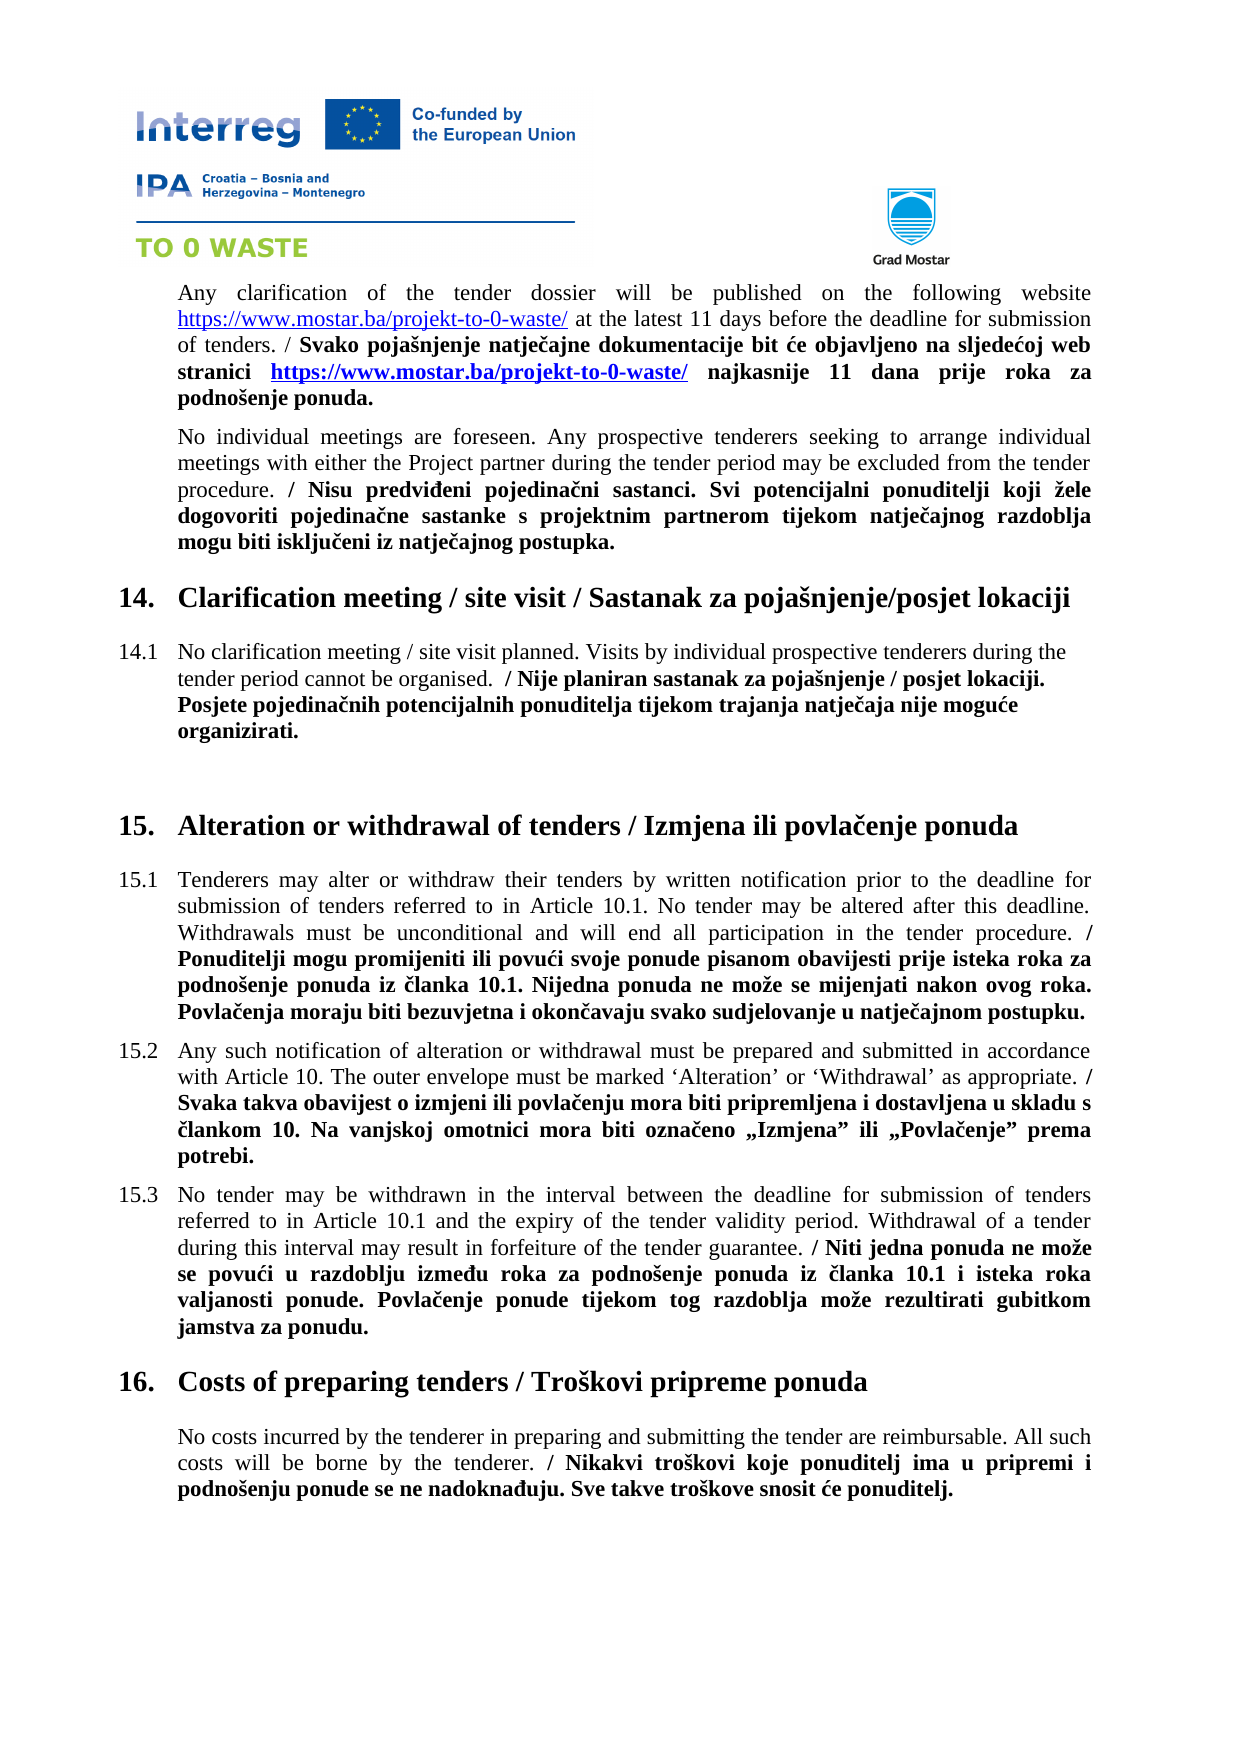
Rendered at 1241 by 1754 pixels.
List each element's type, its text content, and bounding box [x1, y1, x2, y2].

text 14.1 No clarification meeting / site visit planned. Visits by individual prospective tenderers during the tender period cannot be organised. / Nije planiran sastanak za pojašnjenje / posjet lokaciji. Posjete pojedinačnih potencijalnih ponuditelja tijekom trajanja natječaja nije moguće organizirati. [118, 638, 1092, 744]
text No costs incurred by the tenderer in preparing and submitting the tender are reimbursable. All such costs will be borne by the tenderer. / Nikakvi troškovi koje ponuditelj ima u pripremi i podnošenju ponude se ne nadoknađuju. Sve takve troškove snosit će ponuditelj. [177, 1423, 1092, 1502]
subtitle Costs of preparing tenders / Troškovi pripreme ponuda [118, 1364, 1092, 1398]
subtitle 15.3 No tender may be withdrawn in the interval between the deadline for submission of tenders referred to in Article 10.1 and the expiry of the tender validity period. Withdrawal of a tender during this interval may result in forfeiture of the tender guarantee. / Niti jedna ponuda ne može se povući u razdoblju između roka za podnošenje ponuda iz članka 10.1 i isteka roka valjanosti ponude. Povlačenje ponude tijekom tog razdoblja može rezultirati gubitkom jamstva za ponudu. [118, 1181, 1092, 1339]
text No individual meetings are foreseen. Any prospective tenderers seeking to arrange individual meetings with either the Project partner during the tender period may be excluded from the tender procedure. / Nisu predviđeni pojedinačni sastanci. Svi potencijalni ponuditelji koji žele dogovoriti pojedinačne sastanke s projektnim partnerom tijekom natječajnog razdoblja mogu biti isključeni iz natječajnog postupka. [177, 423, 1092, 555]
picture [118, 87, 595, 267]
text Any clarification of the tender dossier will be published on the following website https://www.mostar.ba/projekt-to-0-waste/ at the latest 11 days before the deadline for submission of tenders. / Svako pojašnjenje natječajne dokumentacije bit će objavljeno na sljedećoj web stranici https://www.mostar.ba/projekt-to-0-waste/ najkasnije 11 dana prije roka za podnošenje ponuda. [177, 279, 1092, 411]
subtitle Clarification meeting / site visit / Sastanak za pojašnjenje/posjet lokaciji [118, 580, 1092, 613]
subtitle 15.2 Any such notification of alteration or withdrawal must be prepared and submitted in accordance with Article 10. The outer envelope must be marked ‘Alteration’ or ‘Withdrawal’ as appropriate. / Svaka takva obavijest o izmjeni ili povlačenju mora biti pripremljena i dostavljena u skladu s člankom 10. Na vanjskoj omotnici mora biti označeno „Izmjena” ili „Povlačenje” prema potrebi. [118, 1037, 1092, 1168]
picture [871, 186, 952, 267]
subtitle 15.1 Tenderers may alter or withdraw their tenders by written notification prior to the deadline for submission of tenders referred to in Article 10.1. No tender may be altered after this deadline. Withdrawals must be unconditional and will end all participation in the tender procedure. / Ponuditelji mogu promijeniti ili povući svoje ponude pisanom obavijesti prije isteka roka za podnošenje ponuda iz članka 10.1. Nijedna ponuda ne može se mijenjati nakon ovog roka. Povlačenja moraju biti bezuvjetna i okončavaju svako sudjelovanje u natječajnom postupku. [118, 866, 1092, 1024]
subtitle Alteration or withdrawal of tenders / Izmjena ili povlačenje ponuda [118, 808, 1092, 841]
